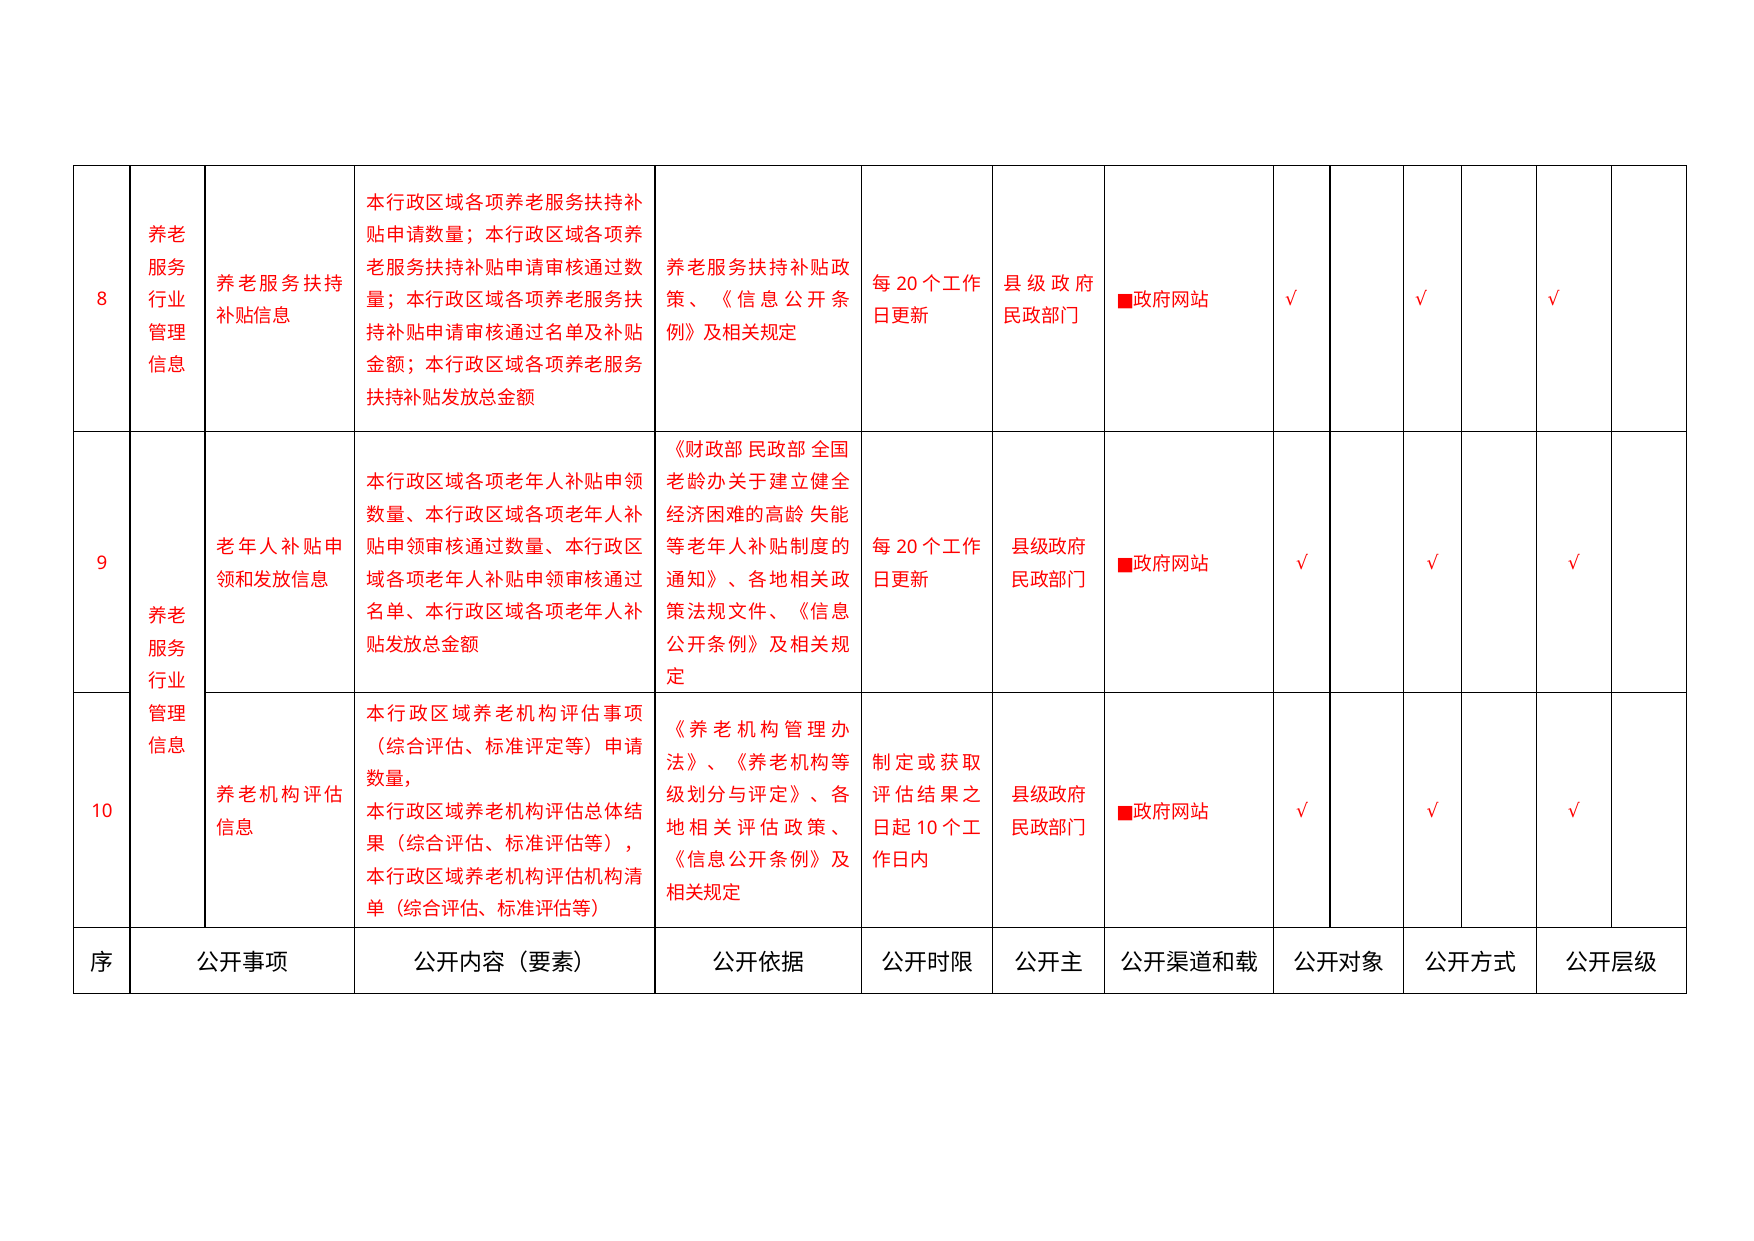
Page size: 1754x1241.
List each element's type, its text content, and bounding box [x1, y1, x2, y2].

table_cell ■政府网站 [1105, 693, 1273, 927]
table_cell 县级政府民政部门 [993, 432, 1104, 692]
table_cell [1462, 432, 1536, 692]
table_cell 制定或获取评估结果之日起10个工作日内 [862, 693, 992, 927]
table_cell 10 [74, 693, 129, 927]
table_cell 公开内容（要素） [355, 928, 654, 993]
table_cell 公开依据 [656, 928, 861, 993]
table_cell [1462, 166, 1536, 431]
table_cell [1331, 693, 1403, 927]
table_cell 养老服务行业管理信息 [131, 166, 204, 431]
table_cell 《财政部 民政部 全国老龄办关于建立健全经济困难的高龄 失能等老年人补贴制度的通知》、各地相关政策法规文件、《信息公开条例》及相关规定 [656, 432, 861, 692]
table_cell √ [1537, 693, 1611, 927]
table_cell 养老服务行业管理信息 [131, 432, 204, 927]
table_cell 本行政区域各项老年人补贴申领数量、本行政区域各项老年人补贴申领审核通过数量、本行政区域各项老年人补贴申领审核通过名单、本行政区域各项老年人补贴发放总金额 [355, 432, 654, 692]
table_cell √ [1537, 432, 1611, 692]
table_cell [1462, 693, 1536, 927]
table_cell 公开时限 [862, 928, 992, 993]
table_cell 每20个工作日更新 [862, 432, 992, 692]
table_cell √ [1274, 432, 1329, 692]
table_cell √ [1404, 432, 1461, 692]
table_cell √ [1404, 693, 1461, 927]
table_cell 本行政区域各项养老服务扶持补贴申请数量；本行政区域各项养老服务扶持补贴申请审核通过数量；本行政区域各项养老服务扶持补贴申请审核通过名单及补贴金额；本行政区域各项养老服务扶持补贴发放总金额 [355, 166, 654, 431]
table_cell √ [1274, 166, 1329, 431]
table_cell 9 [74, 432, 129, 692]
table_cell 养老服务扶持补贴政策、《信息公开条例》及相关规定 [656, 166, 861, 431]
table_cell ■政府网站 [1105, 432, 1273, 692]
table_cell 每20个工作日更新 [862, 166, 992, 431]
table_cell 公开方式 [1404, 928, 1536, 993]
table_cell √ [1274, 693, 1329, 927]
table_cell [1612, 693, 1686, 927]
table_cell 公开主体 [993, 928, 1104, 993]
table_cell [1612, 432, 1686, 692]
table_cell √ [1404, 166, 1461, 431]
table_cell 公开渠道和载体 [1105, 928, 1273, 993]
table_cell 老年人补贴申领和发放信息 [206, 432, 354, 692]
table_cell 《养老机构管理办法》、《养老机构等级划分与评定》、各地相关评估政策、《信息公开条例》及相关规定 [656, 693, 861, 927]
table_cell 公开对象 [1274, 928, 1403, 993]
table_cell ■政府网站 [1105, 166, 1273, 431]
table_cell [1612, 166, 1686, 431]
table_cell 公开层级 [1537, 928, 1686, 993]
table_cell 序号 [74, 928, 129, 993]
table_cell 公开事项 [131, 928, 354, 993]
table_cell [1331, 432, 1403, 692]
table_cell 县级政府民政部门 [993, 693, 1104, 927]
table_cell 养老机构评估信息 [206, 693, 354, 927]
table_cell √ [1537, 166, 1611, 431]
table_cell 养老服务扶持补贴信息 [206, 166, 354, 431]
table_cell 县级政府民政部门 [993, 166, 1104, 431]
table_cell [1331, 166, 1403, 431]
table_cell 本行政区域养老机构评估事项（综合评估、标准评定等）申请数量， 本行政区域养老机构评估总体结果（综合评估、标准评估等），本行政区域养老机构评估机构清单（综合评估、标准评估等） [355, 693, 654, 927]
table_cell 8 [74, 166, 129, 431]
